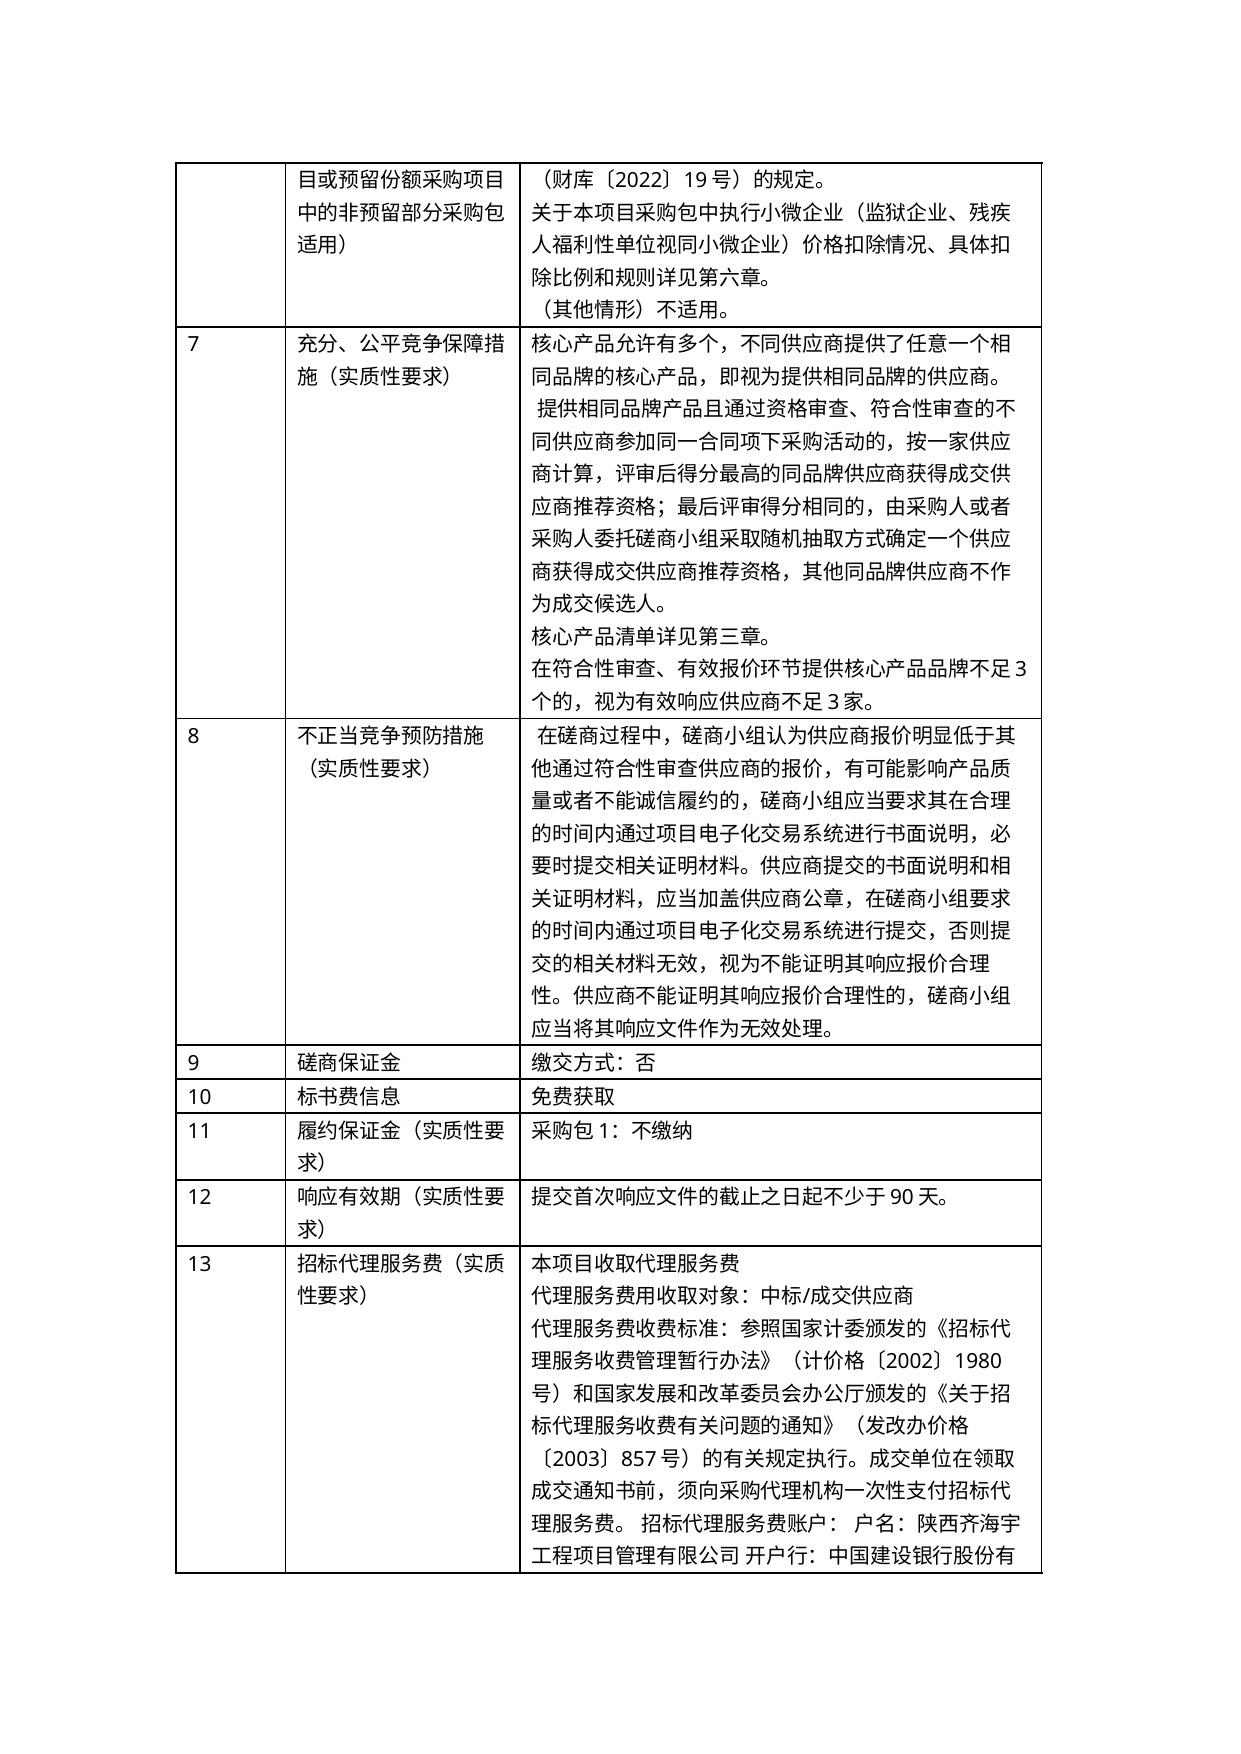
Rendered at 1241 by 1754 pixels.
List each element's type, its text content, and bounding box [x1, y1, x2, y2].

table_cell 标书费信息 [286, 1080, 519, 1112]
table_cell 11 [177, 1114, 285, 1179]
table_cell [521, 1247, 1041, 1572]
table_cell 12 [177, 1181, 285, 1245]
table_cell 10 [177, 1080, 285, 1112]
table_cell 充分、公平竞争保障措施（实质性要求） [286, 328, 519, 718]
table_cell 响应有效期（实质性要求） [286, 1181, 519, 1245]
table_cell 磋商保证金 [286, 1046, 519, 1078]
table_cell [286, 164, 519, 326]
table_cell 在磋商过程中，磋商小组认为供应商报价明显低于其他通过符合性审查供应商的报价，有可能影响产品质量或者不能诚信履约的，磋商小组应当要求其在合理的时间内通过项目电子化交易系统进行书面说明，必要时提交相关证明材料。供应商提交的书面说明和相关证明材料，应当加盖供应商公章，在磋商小组要求的时间内通过项目电子化交易系统进行提交，否则提交的相关材料无效，视为不能证明其响应报价合理性。供应商不能证明其响应报价合理性的，磋商小组应当将其响应文件作为无效处理。 [521, 719, 1041, 1044]
table_cell 采购包1：不缴纳 [521, 1114, 1041, 1179]
table_cell 提交首次响应文件的截止之日起不少于90天。 [521, 1181, 1041, 1245]
table_cell 9 [177, 1046, 285, 1078]
table_cell 7 [177, 328, 285, 718]
table_cell 不正当竞争预防措施（实质性要求） [286, 719, 519, 1044]
table_cell 履约保证金（实质性要求） [286, 1114, 519, 1179]
table_cell 缴交方式：否 [521, 1046, 1041, 1078]
table_cell 核心产品允许有多个，不同供应商提供了任意一个相同品牌的核心产品，即视为提供相同品牌的供应商。 提供相同品牌产品且通过资格审查、符合性审查的不同供应商参加同一合同项下采购活动的，按一家供应商计算，评审后得分最高的同品牌供应商获得成交供应商推荐资格；最后评审得分相同的，由采购人或者采购人委托磋商小组采取随机抽取方式确定一个供应商获得成交供应商推荐资格，其他同品牌供应商不作为成交候选人。 核心产品清单详见第三章。 在符合性审查、有效报价环节提供核心产品品牌不足3个的，视为有效响应供应商不足3家。 [521, 328, 1041, 718]
table_cell 8 [177, 719, 285, 1044]
table_cell 免费获取 [521, 1080, 1041, 1112]
table_cell 招标代理服务费（实质性要求） [286, 1247, 519, 1572]
table_cell 6 [177, 164, 285, 326]
table_cell 13 [177, 1247, 285, 1572]
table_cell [521, 164, 1041, 326]
